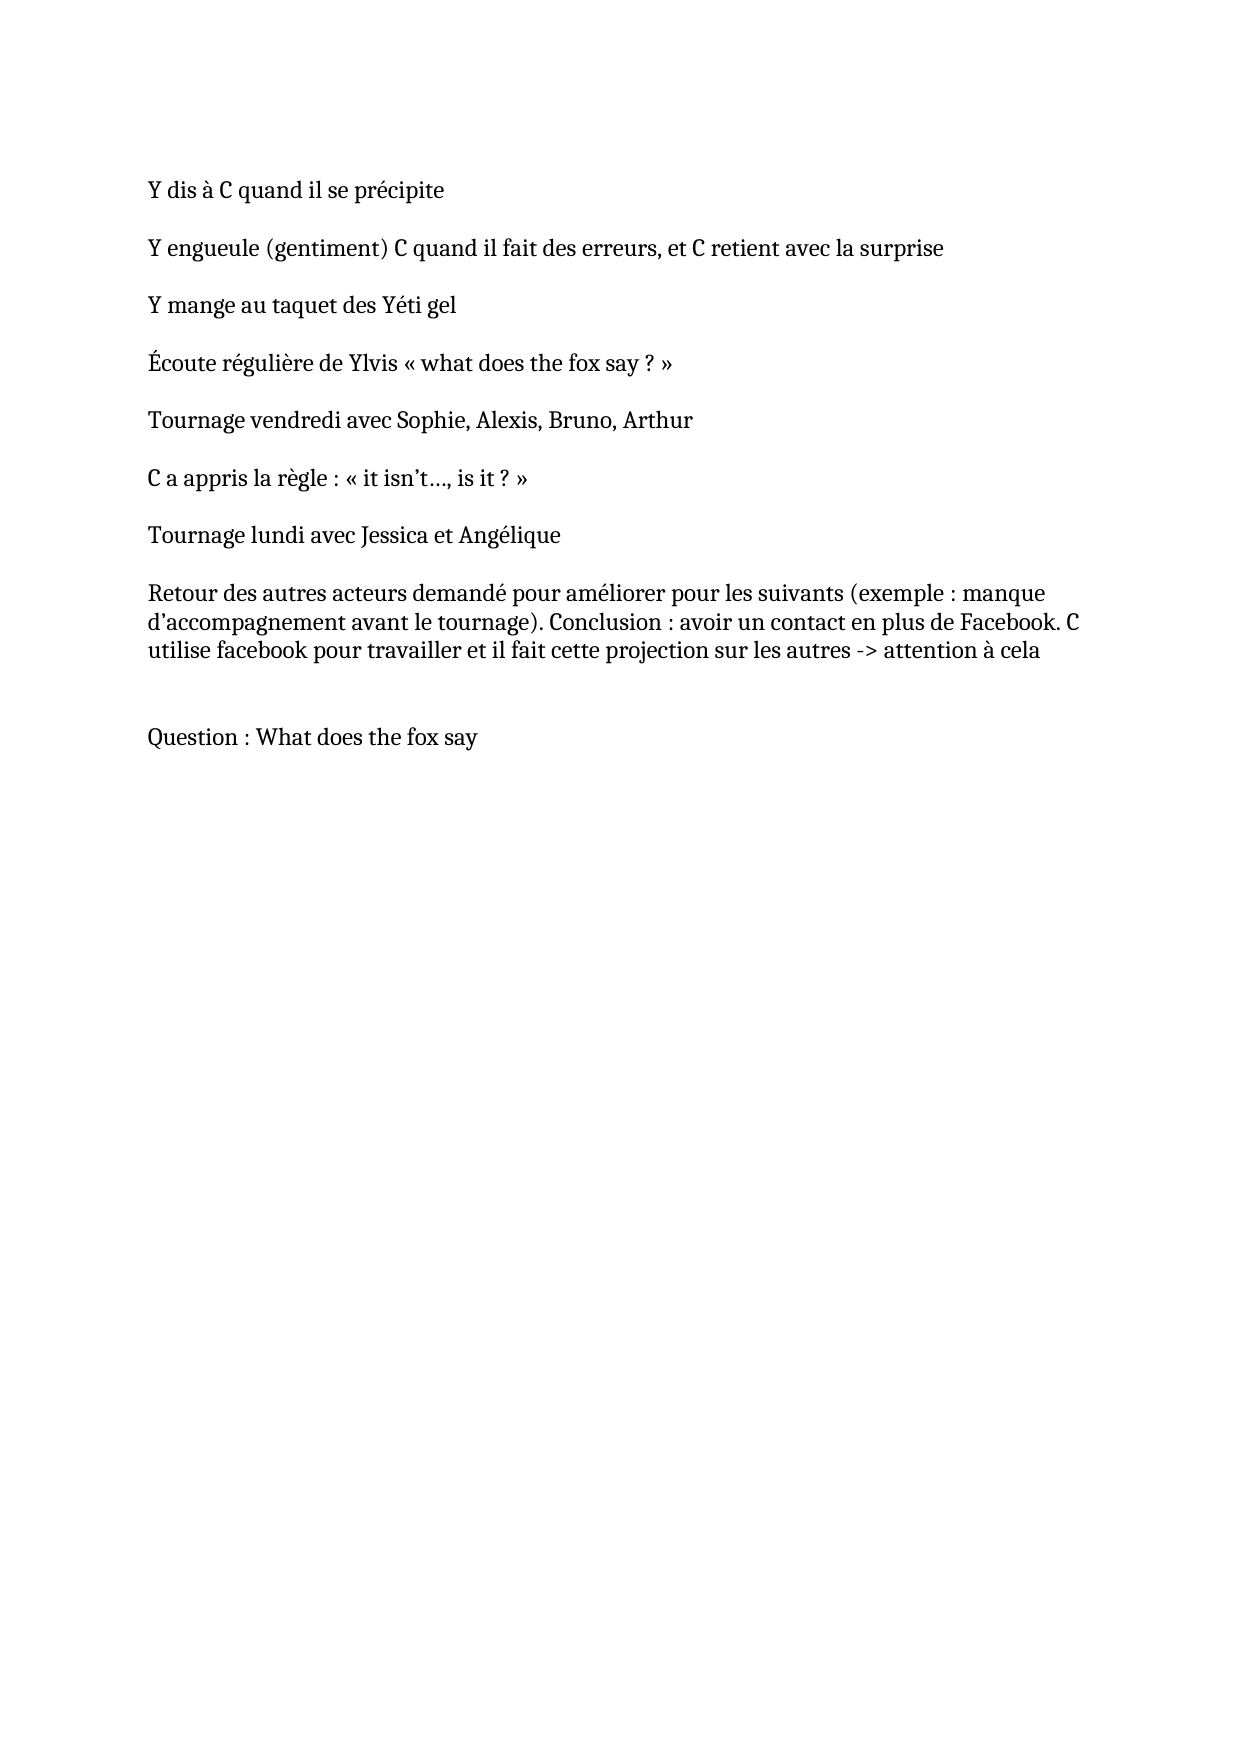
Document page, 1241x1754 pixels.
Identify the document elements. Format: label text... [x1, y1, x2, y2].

text Question : What does the fox say [148, 723, 1093, 751]
text Retour des autres acteurs demandé pour améliorer pour les suivants (exemple : manque d’accompagnement avant le tournage). Conclusion : avoir un contact en plus de Facebook. C utilise facebook pour travailler et il fait cette projection sur les autres -> attention à cela [148, 579, 1093, 665]
text Tournage vendredi avec Sophie, Alexis, Bruno, Arthur [148, 406, 1093, 435]
text Écoute régulière de Ylvis « what does the fox say ? » [148, 349, 1093, 378]
text Y mange au taquet des Yéti gel [148, 291, 1093, 320]
text Tournage lundi avec Jessica et Angélique [148, 521, 1093, 550]
text Y engueule (gentiment) C quand il fait des erreurs, et C retient avec la surprise [148, 234, 1093, 263]
text C a appris la règle : « it isn’t…, is it ? » [148, 464, 1093, 493]
text Y dis à C quand il se précipite [148, 176, 1093, 205]
